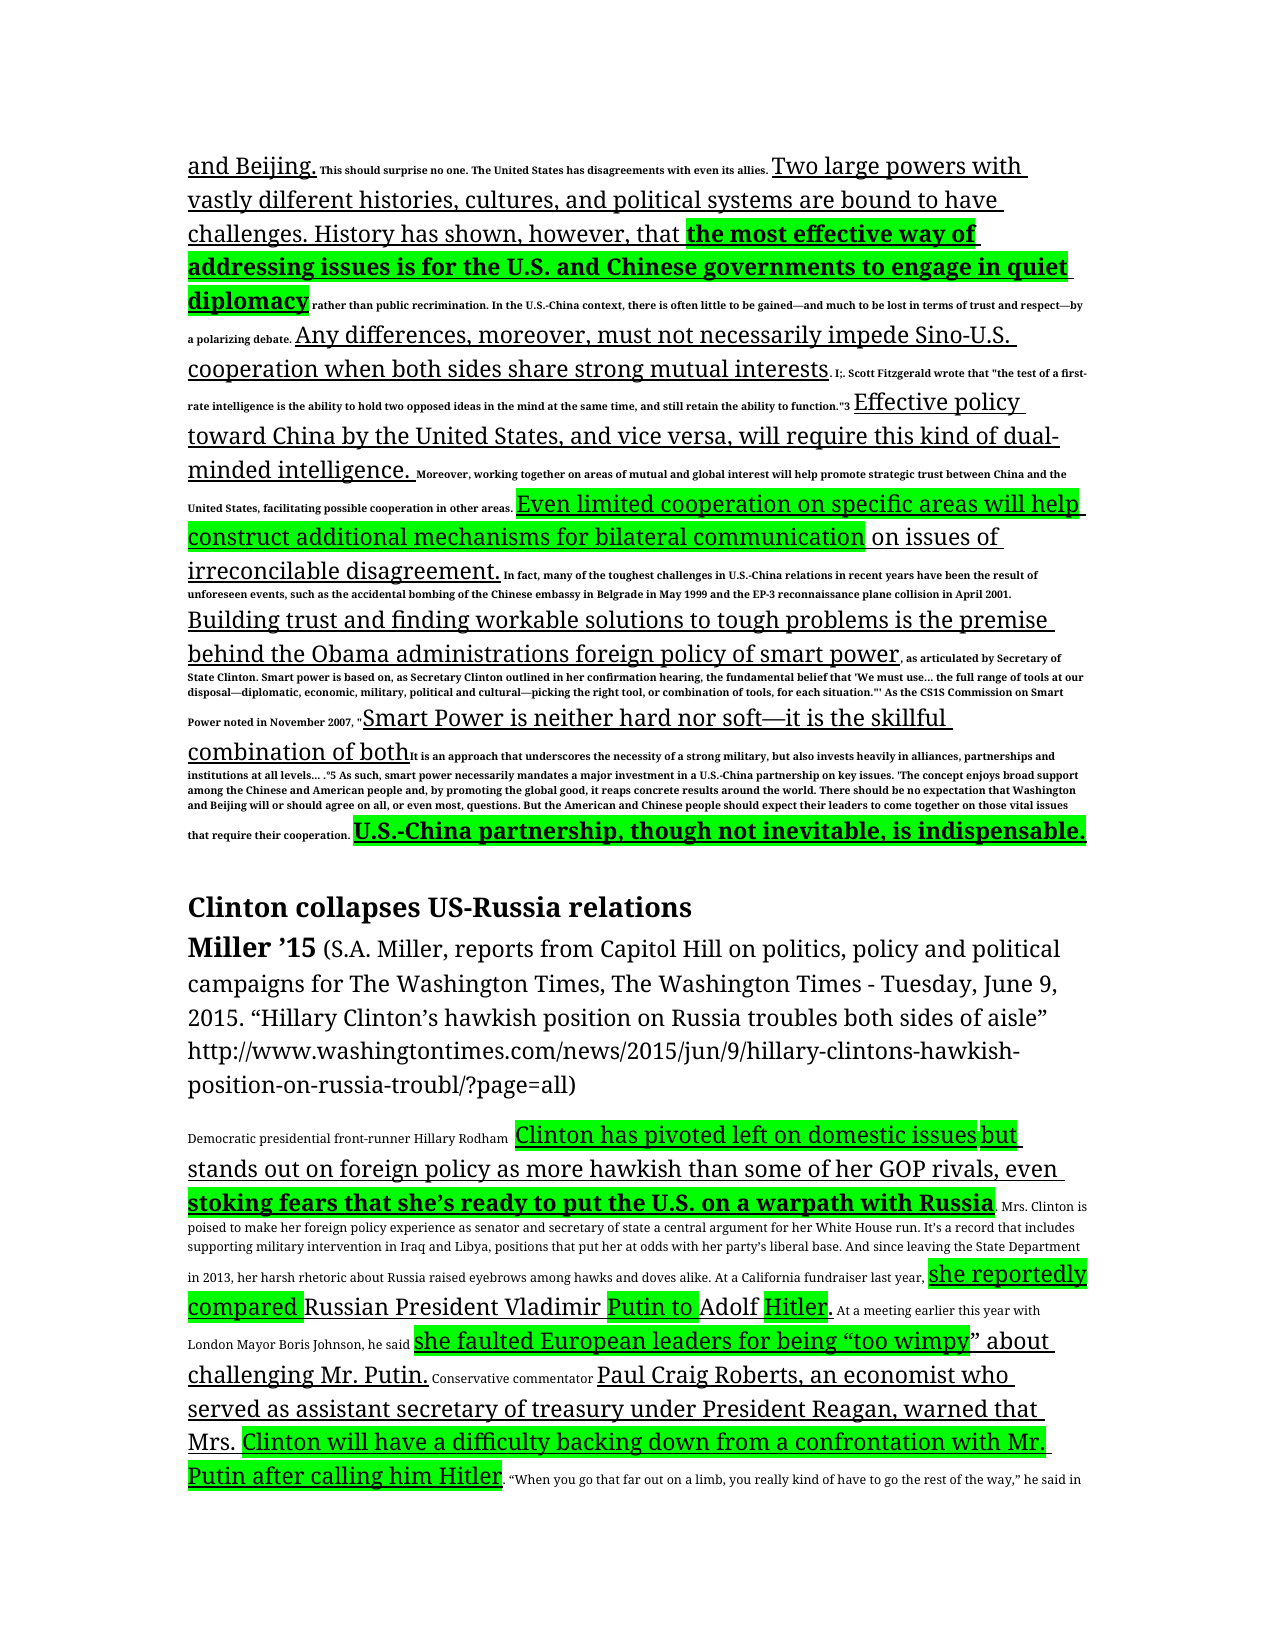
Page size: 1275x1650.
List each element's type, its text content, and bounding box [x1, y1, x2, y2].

text Miller ’15 (S.A. Miller, reports from Capitol Hill on politics, policy and political campaigns for The Washington Times, The Washington Times - Tuesday, June 9, 2015. “Hillary Clinton’s hawkish position on Russia troubles both sides of aisle” http://www.washingtontimes.com/news/2015/jun/9/hillary-clintons-hawkish-position-on-russia-troubl/?page=all) [187, 928, 1087, 1100]
subtitle Clinton collapses US-Russia relations [187, 889, 1087, 926]
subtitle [187, 150, 1087, 882]
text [187, 1119, 1087, 1491]
